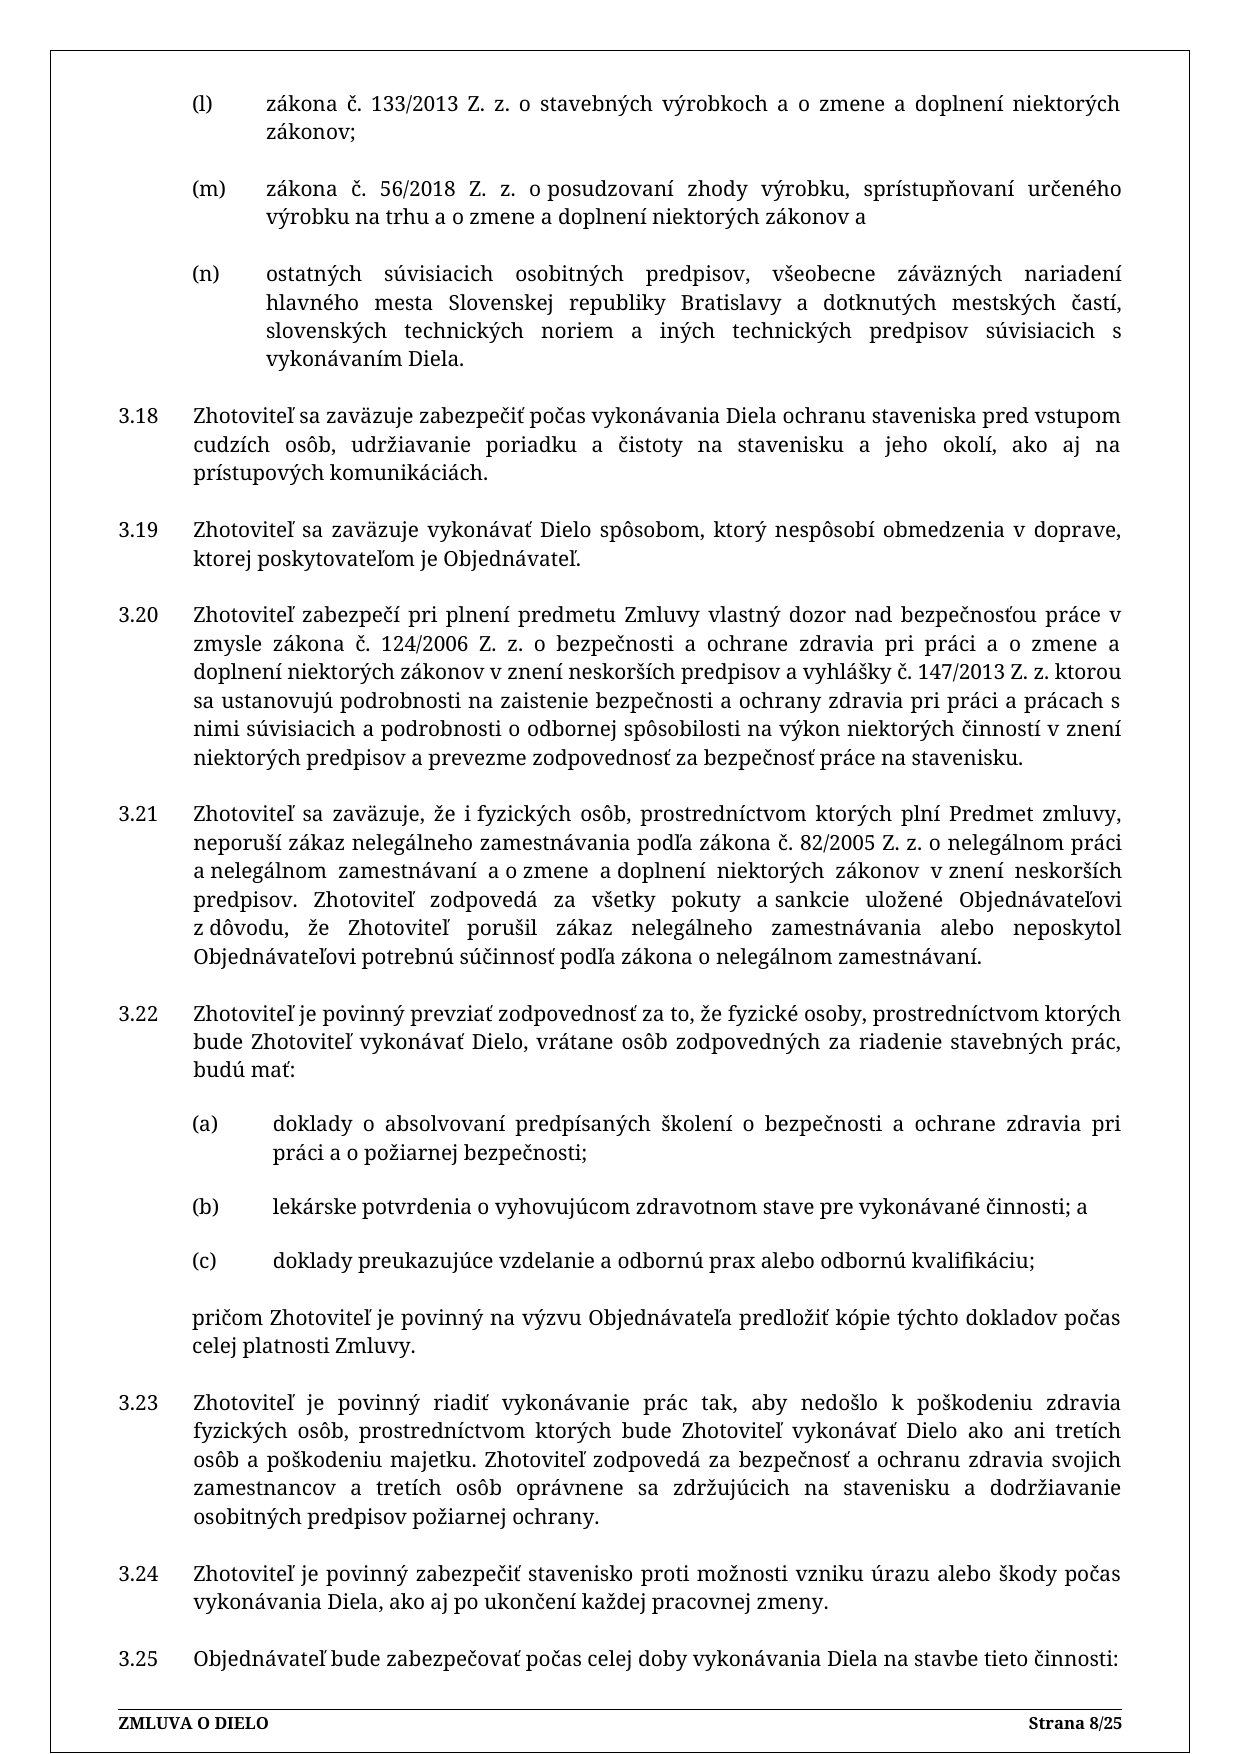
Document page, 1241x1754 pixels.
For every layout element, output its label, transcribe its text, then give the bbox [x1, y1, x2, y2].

list Zhotoviteľ sa zaväzuje, že i fyzických osôb, prostredníctvom ktorých plní Predmet zmluvy, neporuší zákaz nelegálneho zamestnávania podľa zákona č. 82/2005 Z. z. o nelegálnom práci a nelegálnom zamestnávaní a o zmene a doplnení niektorých zákonov v znení neskorších predpisov. Zhotoviteľ zodpovedá za všetky pokuty a sankcie uložené Objednávateľovi z dôvodu, že Zhotoviteľ porušil zákaz nelegálneho zamestnávania alebo neposkytol Objednávateľovi potrebnú súčinnosť podľa zákona o nelegálnom zamestnávaní. [118, 799, 1122, 970]
list Zhotoviteľ je povinný prevziať zodpovednosť za to, že fyzické osoby, prostredníctvom ktorých bude Zhotoviteľ vykonávať Dielo, vrátane osôb zodpovedných za riadenie stavebných prác, budú mať: [118, 999, 1122, 1084]
list doklady o absolvovaní predpísaných školení o bezpečnosti a ochrane zdravia pri práci a o požiarnej bezpečnosti; [192, 1109, 1122, 1166]
text pričom Zhotoviteľ je povinný na výzvu Objednávateľa predložiť kópie týchto dokladov počas celej platnosti Zmluvy. [192, 1303, 1122, 1359]
list Zhotoviteľ je povinný zabezpečiť stavenisko proti možnosti vzniku úrazu alebo škody počas vykonávania Diela, ako aj po ukončení každej pracovnej zmeny. [118, 1559, 1122, 1616]
list Zhotoviteľ zabezpečí pri plnení predmetu Zmluvy vlastný dozor nad bezpečnosťou práce v zmysle zákona č. 124/2006 Z. z. o bezpečnosti a ochrane zdravia pri práci a o zmene a doplnení niektorých zákonov v znení neskorších predpisov a vyhlášky č. 147/2013 Z. z. ktorou sa ustanovujú podrobnosti na zaistenie bezpečnosti a ochrany zdravia pri práci a prácach s nimi súvisiacich a podrobnosti o odbornej spôsobilosti na výkon niektorých činností v znení niektorých predpisov a prevezme zodpovednosť za bezpečnosť práce na stavenisku. [118, 601, 1122, 771]
list Zhotoviteľ sa zaväzuje zabezpečiť počas vykonávania Diela ochranu staveniska pred vstupom cudzích osôb, udržiavanie poriadku a čistoty na stavenisku a jeho okolí, ako aj na prístupových komunikáciách. [118, 401, 1122, 487]
list Zhotoviteľ je povinný riadiť vykonávanie prác tak, aby nedošlo k poškodeniu zdravia fyzických osôb, prostredníctvom ktorých bude Zhotoviteľ vykonávať Dielo ako ani tretích osôb a poškodeniu majetku. Zhotoviteľ zodpovedá za bezpečnosť a ochranu zdravia svojich zamestnancov a tretích osôb oprávnene sa zdržujúcich na stavenisku a dodržiavanie osobitných predpisov požiarnej ochrany. [118, 1388, 1122, 1530]
list zákona č. 56/2018 Z. z. o posudzovaní zhody výrobku, sprístupňovaní určeného výrobku na trhu a o zmene a doplnení niektorých zákonov a [192, 174, 1122, 231]
list Zhotoviteľ sa zaväzuje vykonávať Dielo spôsobom, ktorý nespôsobí obmedzenia v doprave, ktorej poskytovateľom je Objednávateľ. [118, 515, 1122, 572]
list Objednávateľ bude zabezpečovať počas celej doby vykonávania Diela na stavbe tieto činnosti: [118, 1644, 1122, 1672]
list zákona č. 133/2013 Z. z. o stavebných výrobkoch a o zmene a doplnení niektorých zákonov; [192, 89, 1122, 146]
list lekárske potvrdenia o vyhovujúcom zdravotnom stave pre vykonávané činnosti; a [192, 1192, 1122, 1220]
list doklady preukazujúce vzdelanie a odbornú prax alebo odbornú kvalifikáciu; [192, 1246, 1122, 1274]
list ostatných súvisiacich osobitných predpisov, všeobecne záväzných nariadení hlavného mesta Slovenskej republiky Bratislavy a dotknutých mestských častí, slovenských technických noriem a iných technických predpisov súvisiacich s vykonávaním Diela. [192, 259, 1122, 373]
